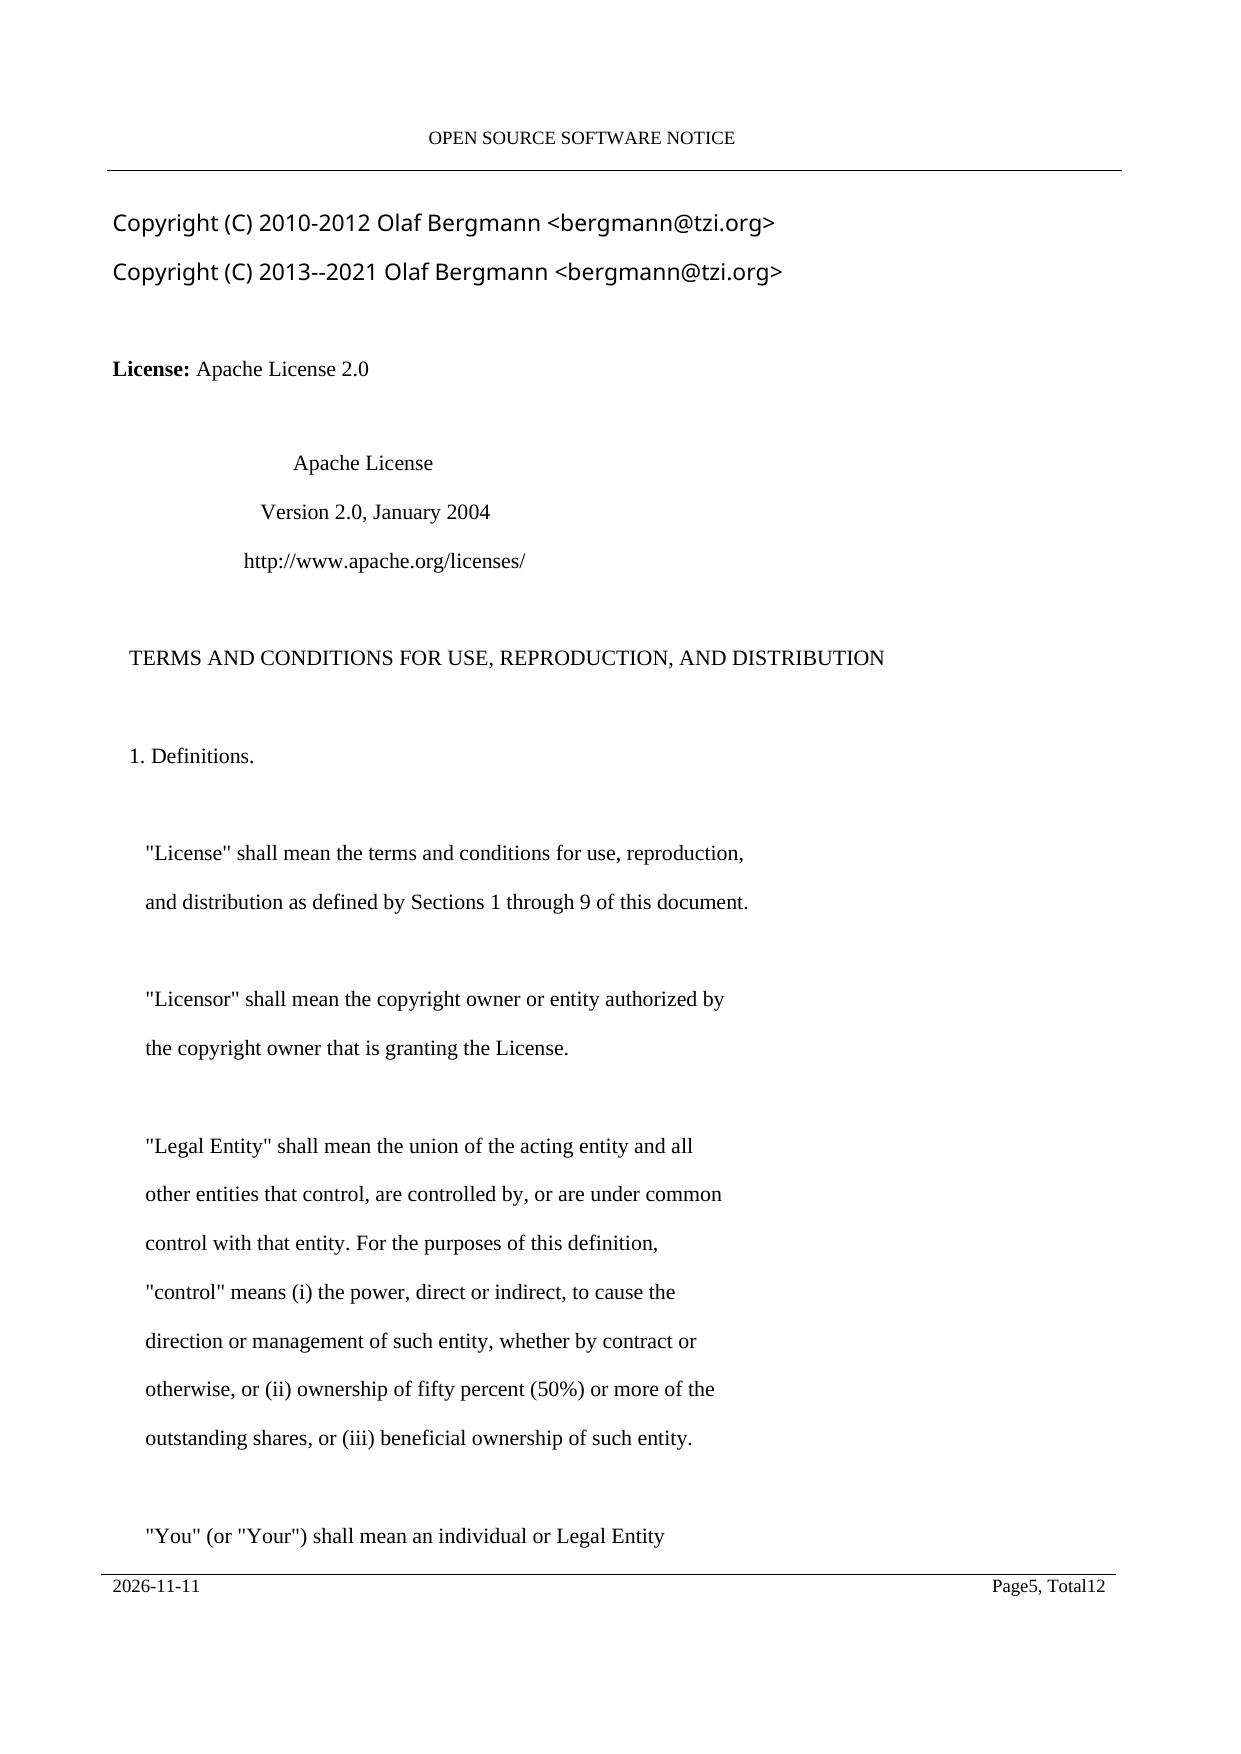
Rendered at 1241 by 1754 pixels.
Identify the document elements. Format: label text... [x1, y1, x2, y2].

text License: Apache License 2.0 [112, 353, 1128, 385]
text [112, 206, 1128, 336]
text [112, 398, 1128, 1551]
